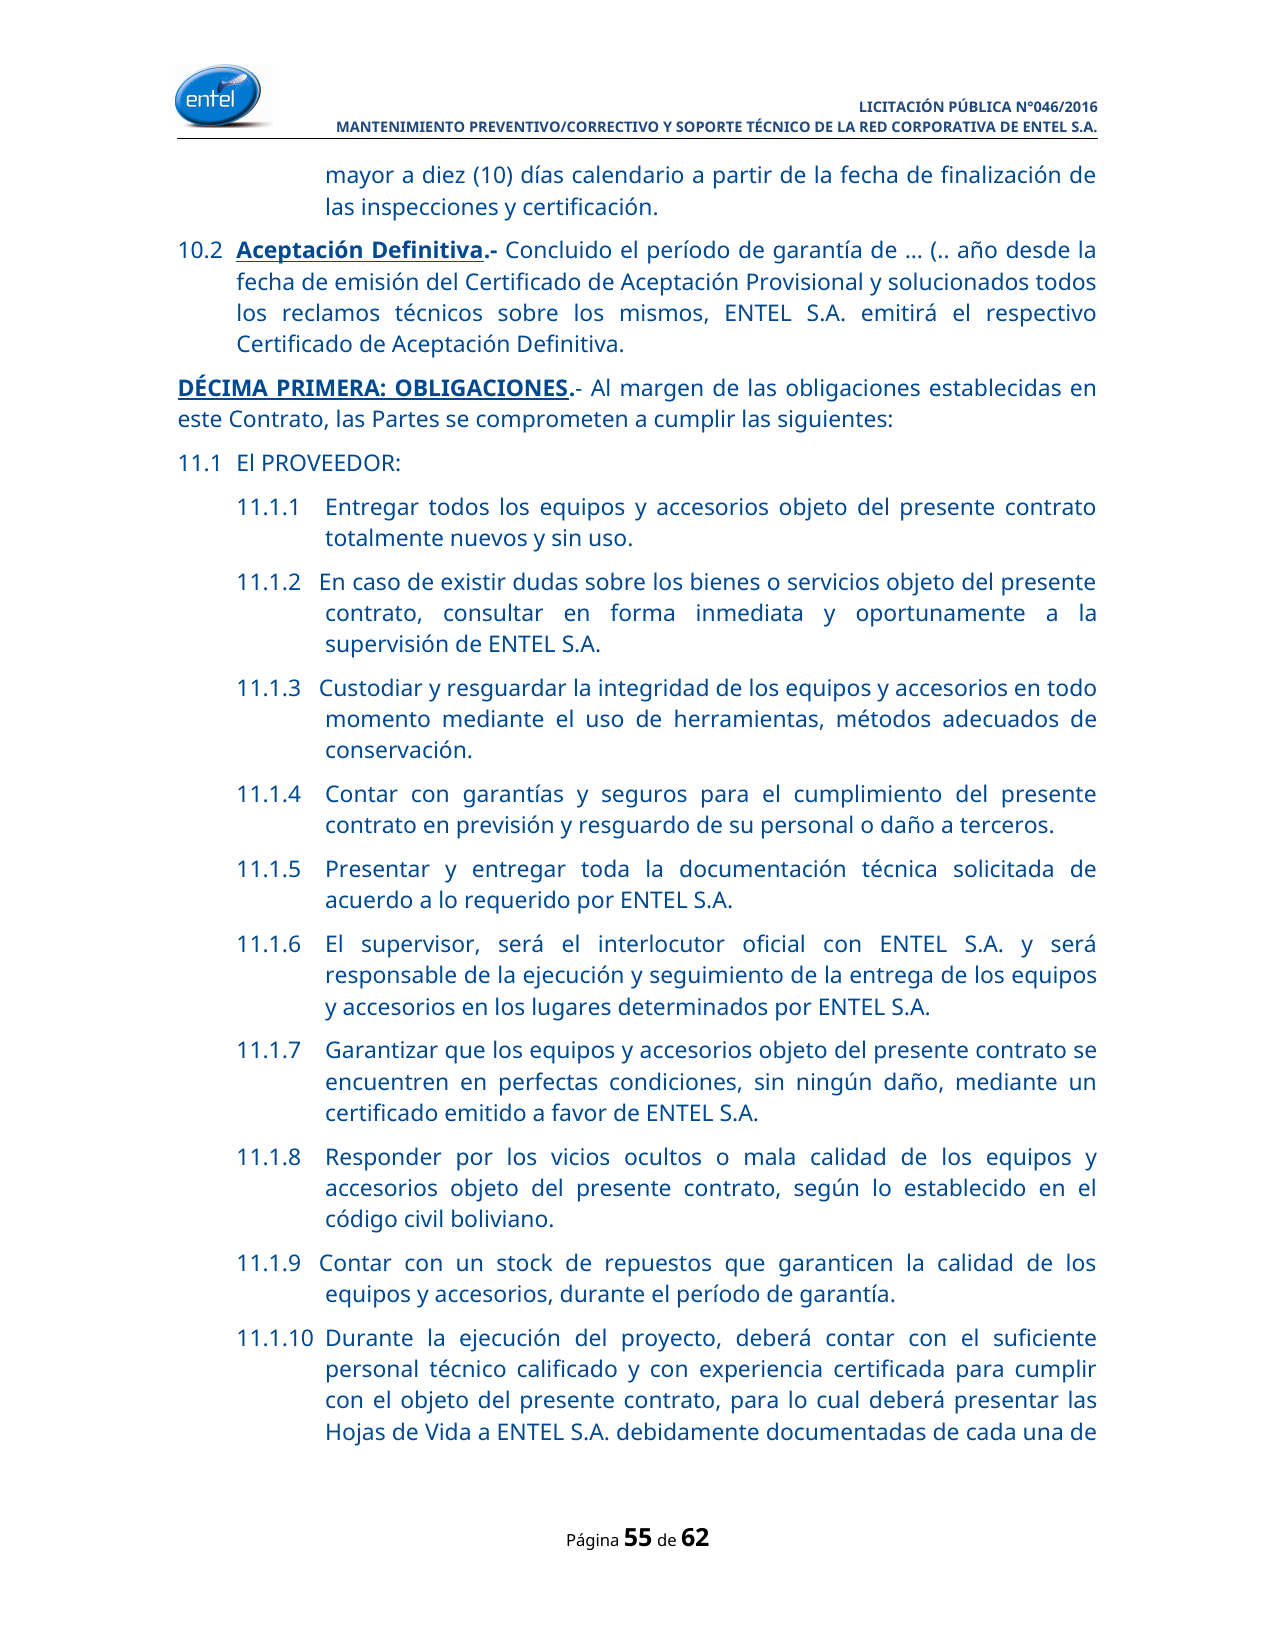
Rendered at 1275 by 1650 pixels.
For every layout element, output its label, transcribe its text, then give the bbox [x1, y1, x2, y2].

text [236, 1322, 1098, 1447]
text 11.1.2 En caso de existir dudas sobre los bienes o servicios objeto del presente contrato, consultar en forma inmediata y oportunamente a la supervisión de ENTEL S.A. [236, 566, 1098, 659]
text 11.1.3 Custodiar y resguardar la integridad de los equipos y accesorios en todo momento mediante el uso de herramientas, métodos adecuados de conservación. [236, 672, 1098, 766]
picture [174, 64, 274, 128]
text 11.1.5 Presentar y entregar toda la documentación técnica solicitada de acuerdo a lo requerido por ENTEL S.A. [236, 853, 1098, 916]
text 11.1.7 Garantizar que los equipos y accesorios objeto del presente contrato se encuentren en perfectas condiciones, sin ningún daño, mediante un certificado emitido a favor de ENTEL S.A. [236, 1034, 1098, 1128]
text 10.2 Aceptación Definitiva.- Concluido el período de garantía de … (.. año desde la fecha de emisión del Certificado de Aceptación Provisional y solucionados todos los reclamos técnicos sobre los mismos, ENTEL S.A. emitirá el respectivo Certificado de Aceptación Definitiva. [177, 234, 1098, 359]
text 11.1.9 Contar con un stock de repuestos que garanticen la calidad de los equipos y accesorios, durante el período de garantía. [236, 1247, 1098, 1309]
text 11.1.1 Entregar todos los equipos y accesorios objeto del presente contrato totalmente nuevos y sin uso. [236, 491, 1098, 553]
text DÉCIMA PRIMERA: OBLIGACIONES.- Al margen de las obligaciones establecidas en este Contrato, las Partes se comprometen a cumplir las siguientes: [177, 372, 1098, 434]
text 11.1.4 Contar con garantías y seguros para el cumplimiento del presente contrato en previsión y resguardo de su personal o daño a terceros. [236, 778, 1098, 841]
text 11.1.6 El supervisor, será el interlocutor oficial con ENTEL S.A. y será responsable de la ejecución y seguimiento de la entrega de los equipos y accesorios en los lugares determinados por ENTEL S.A. [236, 928, 1098, 1022]
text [236, 159, 1098, 222]
list El PROVEEDOR: [177, 447, 1098, 478]
text 11.1.8 Responder por los vicios ocultos o mala calidad de los equipos y accesorios objeto del presente contrato, según lo establecido en el código civil boliviano. [236, 1141, 1098, 1234]
